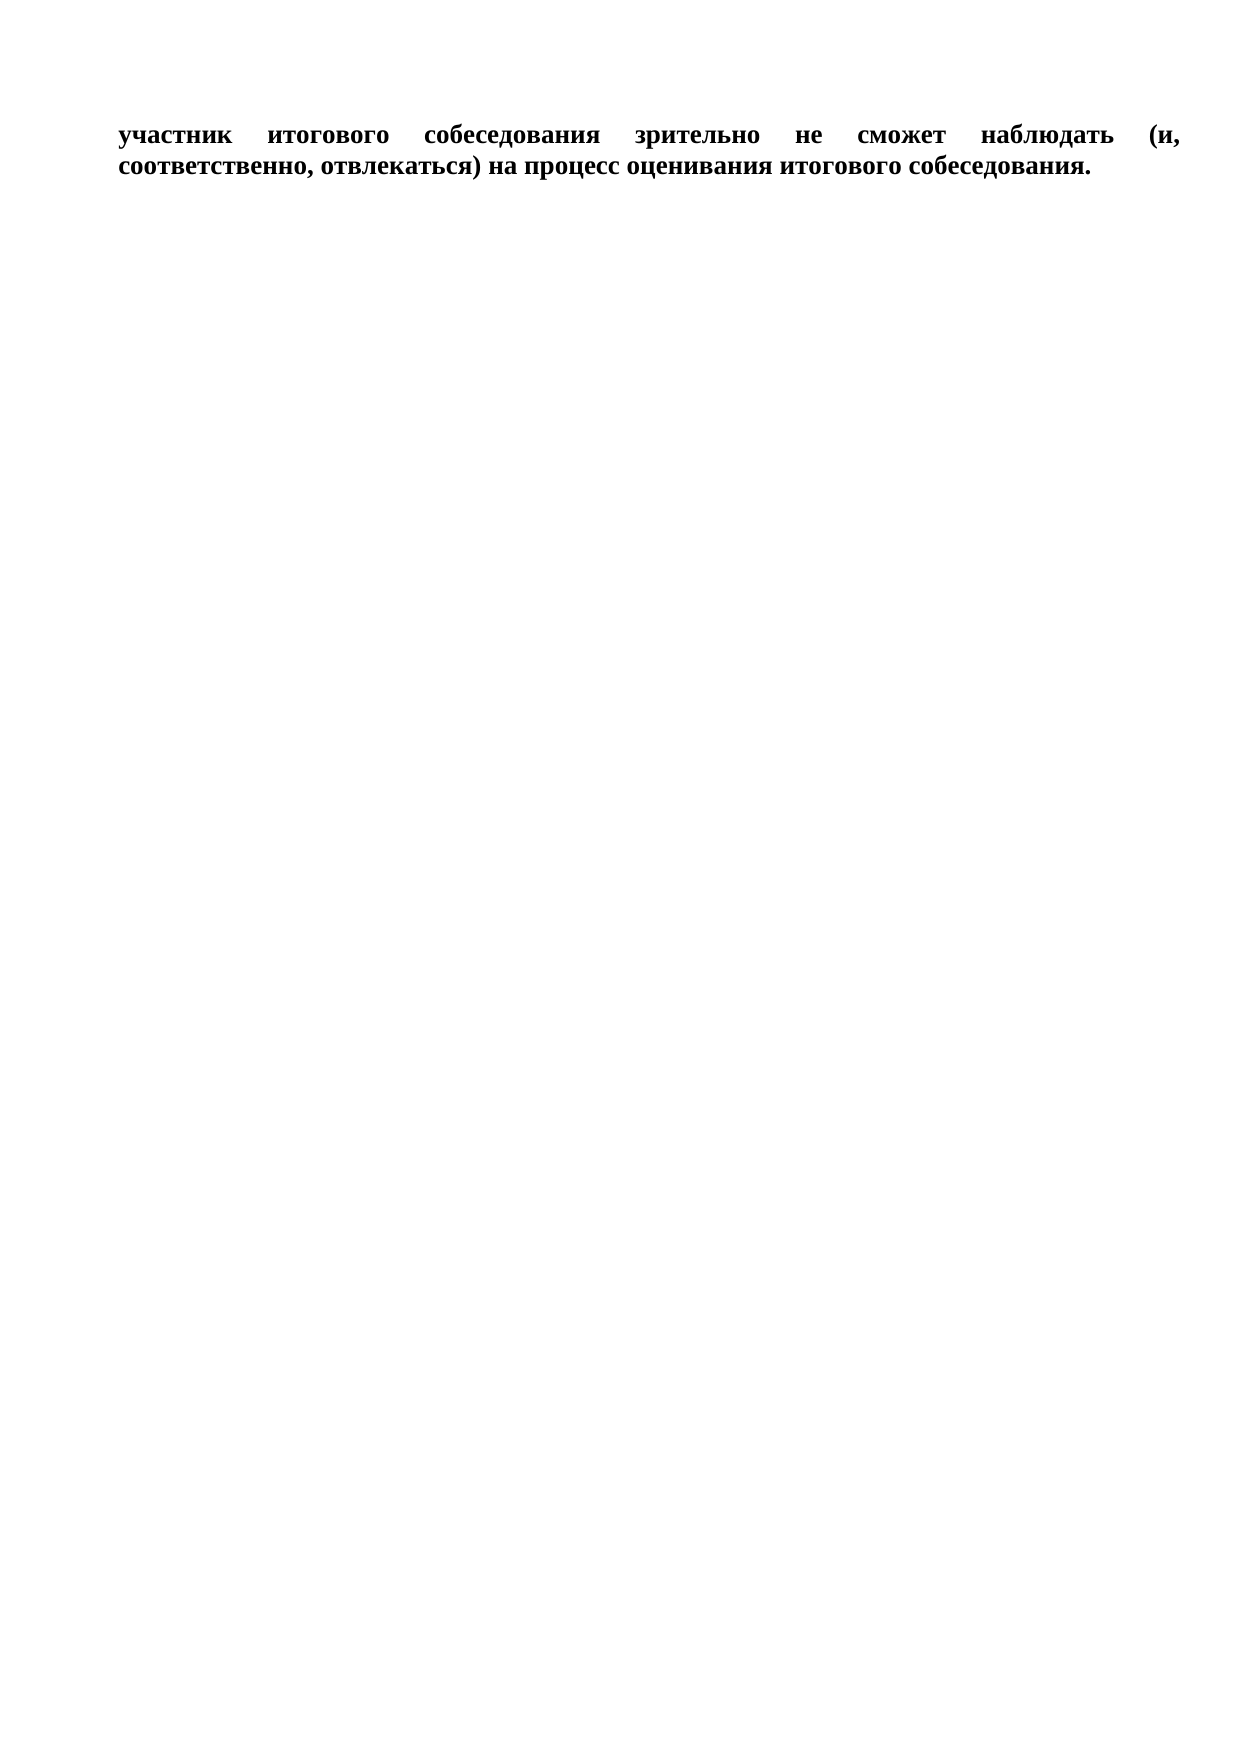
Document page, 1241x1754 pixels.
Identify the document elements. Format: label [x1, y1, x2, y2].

text [118, 118, 1181, 180]
